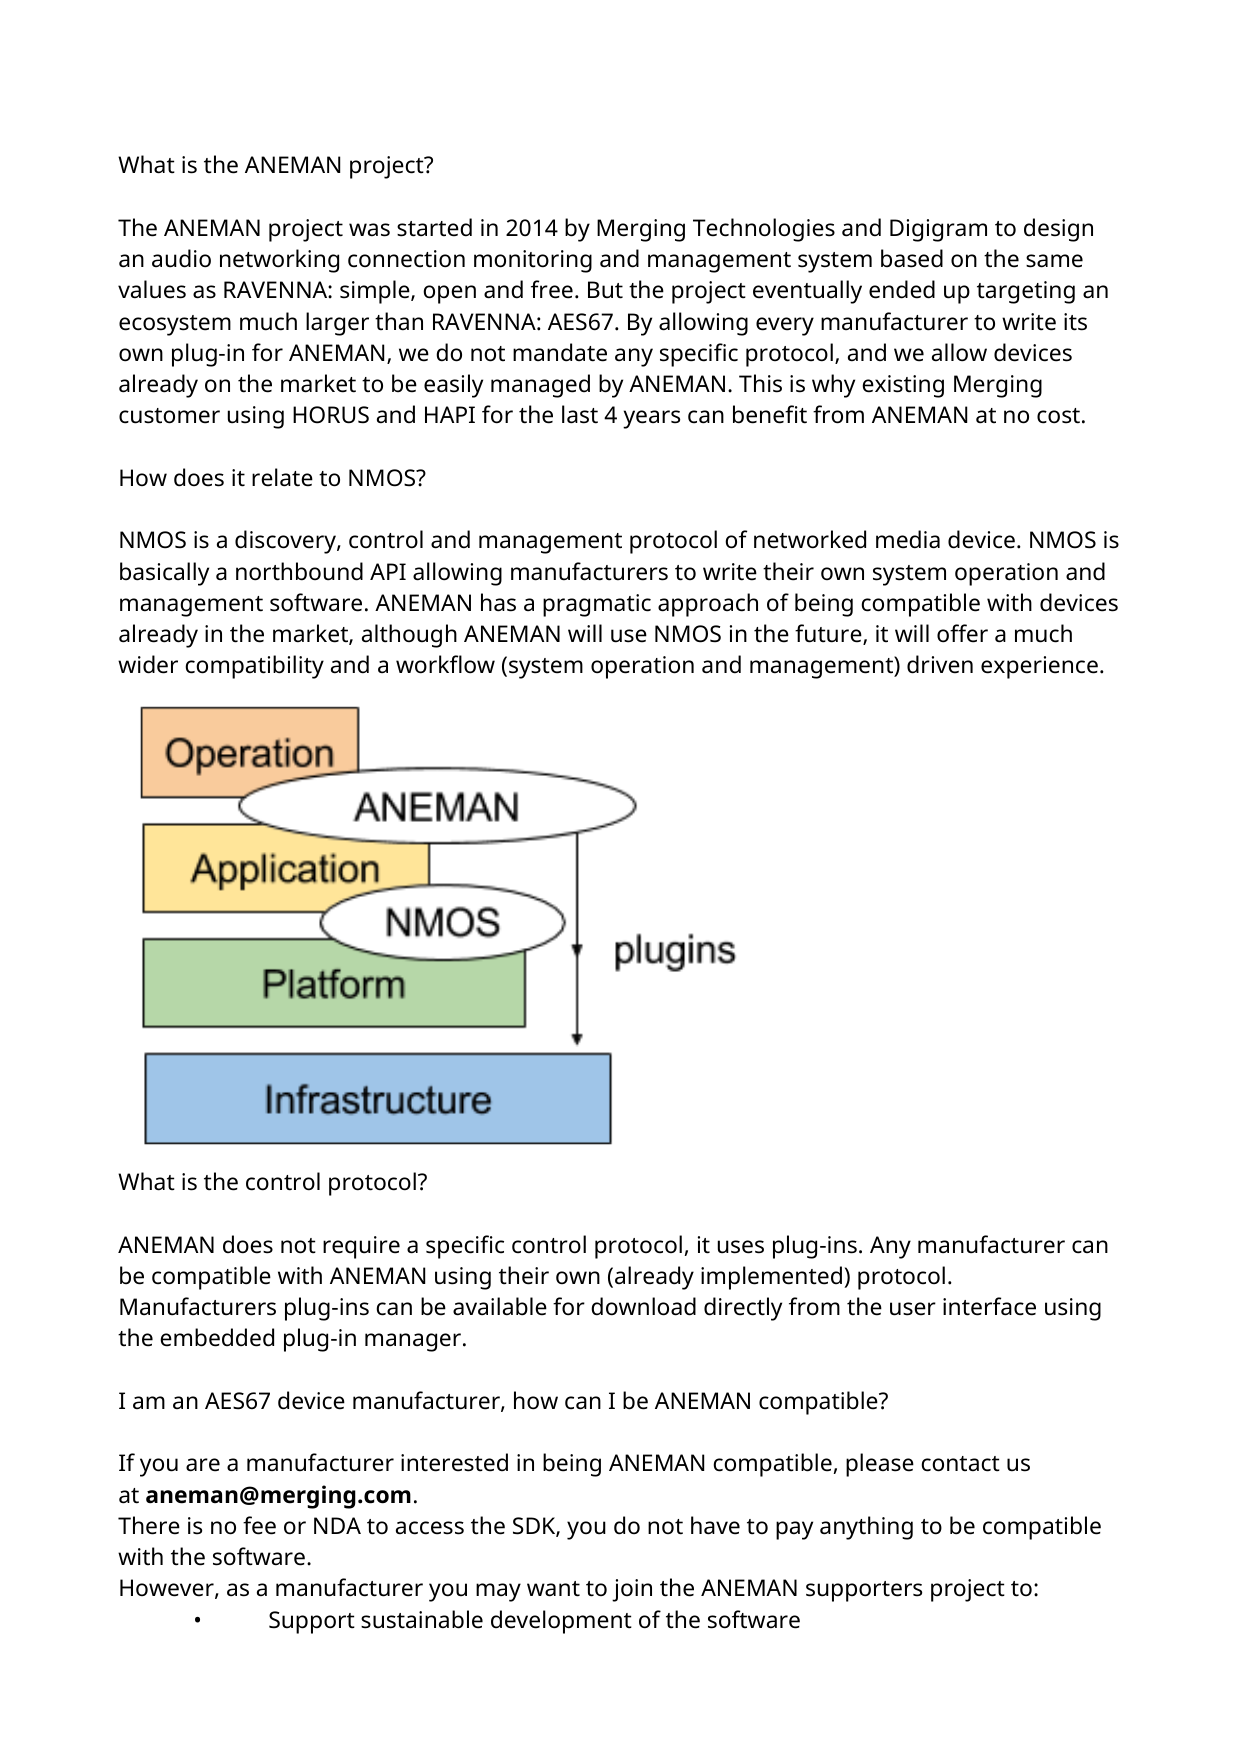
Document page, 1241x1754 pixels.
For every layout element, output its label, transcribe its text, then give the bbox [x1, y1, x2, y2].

text What is the ANEMAN project? [118, 149, 1122, 181]
text Manufacturers plug-ins can be available for download directly from the user interface using the embedded plug-in manager. [118, 1291, 1122, 1353]
text ANEMAN does not require a specific control protocol, it uses plug-ins. Any manufacturer can be compatible with ANEMAN using their own (already implemented) protocol. [118, 1228, 1122, 1291]
text How does it relate to NMOS? [118, 462, 1122, 493]
text The ANEMAN project was started in 2014 by Merging Technologies and Digigram to design an audio networking connection monitoring and management system based on the same values as RAVENNA: simple, open and free. But the project eventually ended up targeting an ecosystem much larger than RAVENNA: AES67. By allowing every manufacturer to write its own plug-in for ANEMAN, we do not mandate any specific protocol, and we allow devices already on the market to be easily managed by ANEMAN. This is why existing Merging customer using HORUS and HAPI for the last 4 years can benefit from ANEMAN at no cost. [118, 212, 1122, 431]
text NMOS is a discovery, control and management protocol of networked media device. NMOS is basically a northbound API allowing manufacturers to write their own system operation and management software. ANEMAN has a pragmatic approach of being compatible with devices already in the market, although ANEMAN will use NMOS in the future, it will offer a much wider compatibility and a workflow (system operation and management) driven experience. [118, 524, 1122, 681]
picture [118, 680, 781, 1166]
text There is no fee or NDA to access the SDK, you do not have to pay anything to be compatible with the software. [118, 1510, 1122, 1572]
text However, as a manufacturer you may want to join the ANEMAN supporters project to: [118, 1572, 1122, 1603]
text I am an AES67 device manufacturer, how can I be ANEMAN compatible? [118, 1385, 1122, 1416]
text • Support sustainable development of the software [118, 1603, 1122, 1635]
text If you are a manufacturer interested in being ANEMAN compatible, please contact us at aneman@merging.com. [118, 1447, 1122, 1510]
text What is the control protocol? [118, 1166, 1122, 1197]
